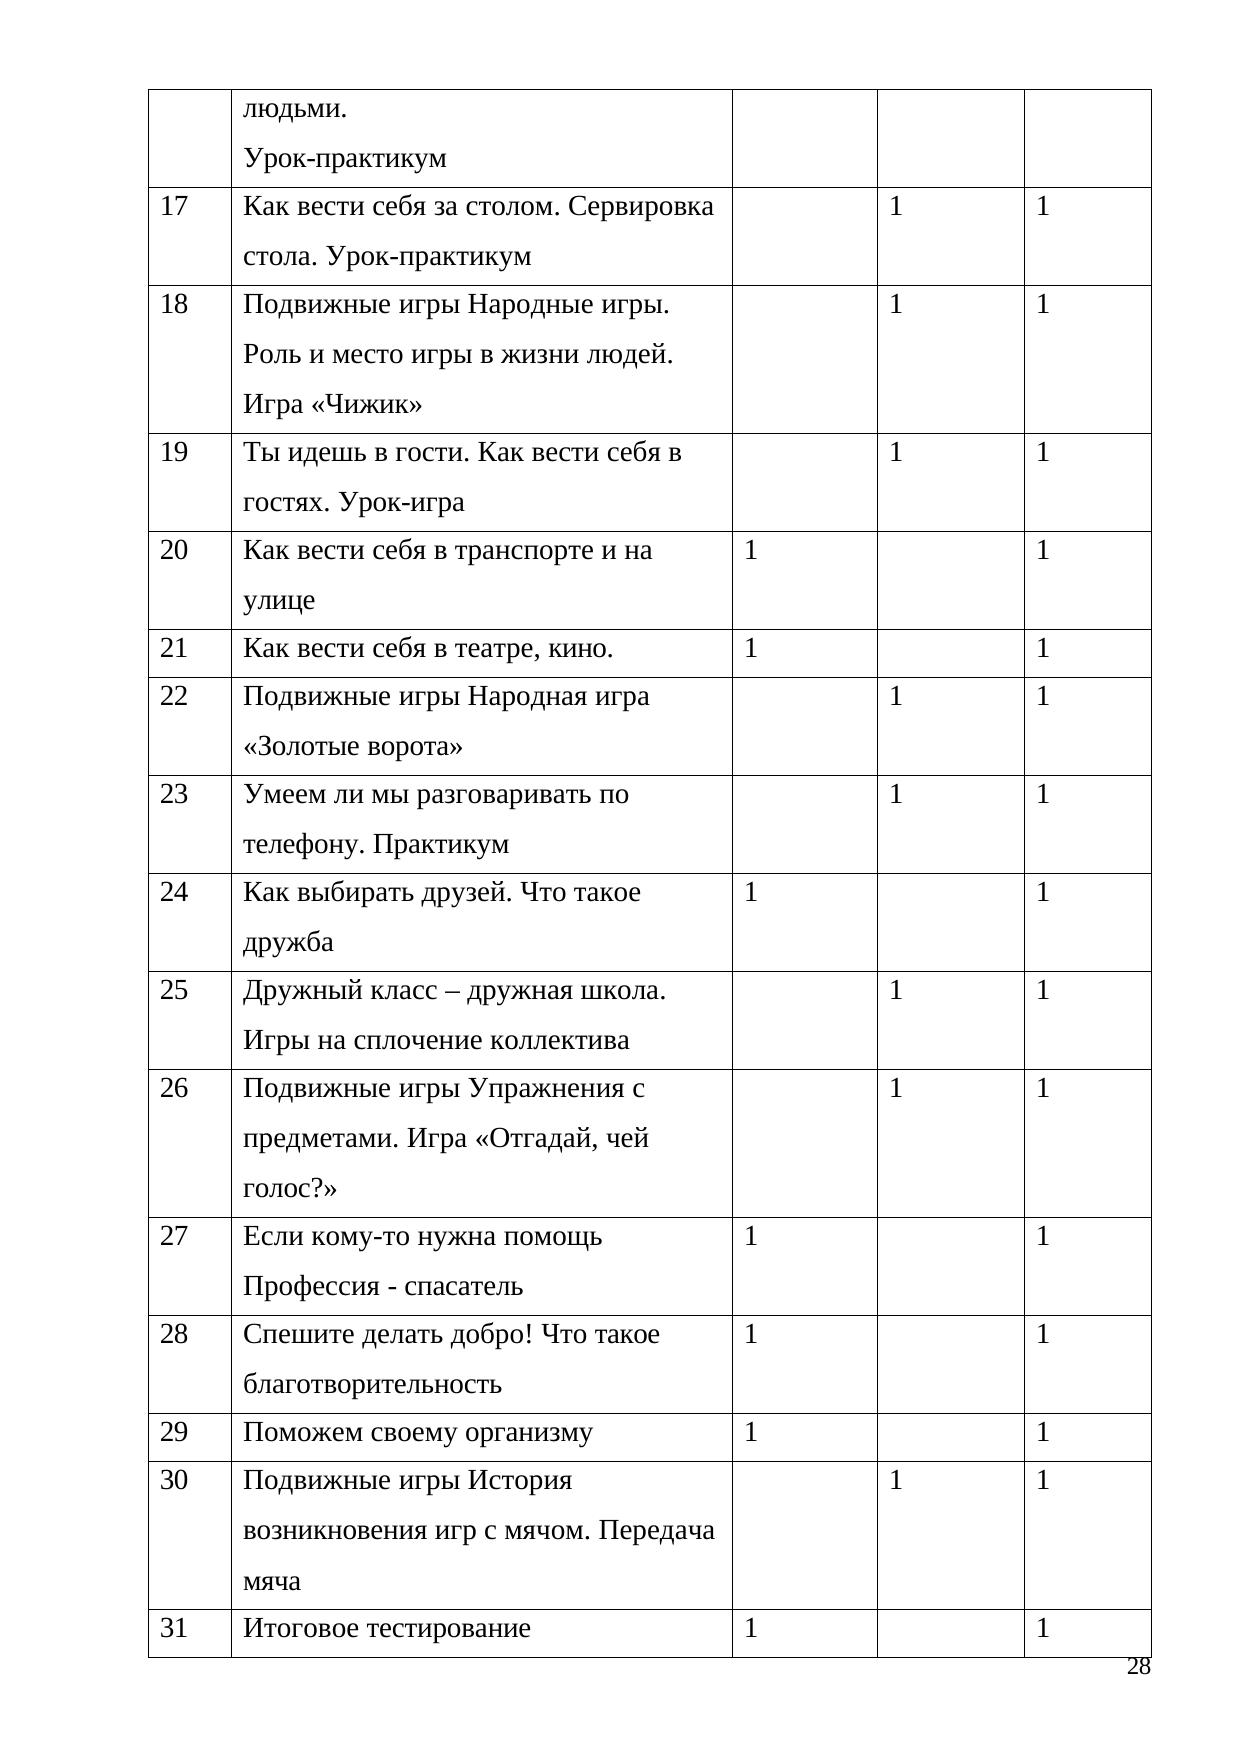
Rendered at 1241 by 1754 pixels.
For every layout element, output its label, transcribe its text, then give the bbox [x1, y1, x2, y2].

table_cell Подвижные игры История возникновения игр с мячом. Передача мяча [232, 1462, 732, 1609]
table_cell 1 [1025, 1316, 1151, 1413]
table_cell 1 [1025, 1218, 1151, 1315]
table_cell 28 [149, 1316, 231, 1413]
table_cell 1 [1025, 678, 1151, 775]
table_cell [733, 286, 877, 433]
table_cell Если кому-то нужна помощь Профессия - спасатель [232, 1218, 732, 1315]
table_cell Спешите делать добро! Что такое благотворительность [232, 1316, 732, 1413]
table_cell 1 [878, 1070, 1024, 1217]
table_cell 1 [1025, 874, 1151, 971]
table_cell [733, 678, 877, 775]
table_cell 18 [149, 286, 231, 433]
table_cell 1 [878, 972, 1024, 1069]
table_cell 1 [1025, 1414, 1151, 1461]
table_cell 1 [733, 1218, 877, 1315]
table_cell 22 [149, 678, 231, 775]
table_cell 1 [878, 1462, 1024, 1609]
table_cell Как вести себя в транспорте и на улице [232, 532, 732, 629]
table_cell [733, 90, 877, 187]
table_cell 19 [149, 434, 231, 531]
table_cell [878, 874, 1024, 971]
table_cell 1 [1025, 1462, 1151, 1609]
table_cell Подвижные игры Народная игра «Золотые ворота» [232, 678, 732, 775]
table_cell [733, 434, 877, 531]
table_cell [878, 1610, 1024, 1657]
table_cell Итоговое тестирование [232, 1610, 732, 1657]
table_cell 1 [1025, 434, 1151, 531]
table_cell Ты идешь в гости. Как вести себя в гостях. Урок-игра [232, 434, 732, 531]
table_cell 1 [1025, 286, 1151, 433]
table_cell 1 [1025, 776, 1151, 873]
table_cell 25 [149, 972, 231, 1069]
table_cell Поможем своему организму [232, 1414, 732, 1461]
table_cell [733, 1462, 877, 1609]
table_cell 21 [149, 630, 231, 677]
table_cell Умеем ли мы разговаривать по телефону. Практикум [232, 776, 732, 873]
table_cell 1 [1025, 90, 1151, 187]
table_cell Подвижные игры Упражнения с предметами. Игра «Отгадай, чей голос?» [232, 1070, 732, 1217]
table_cell [733, 972, 877, 1069]
table_cell 1 [878, 678, 1024, 775]
table_cell 1 [878, 188, 1024, 285]
table_cell Дружный класс – дружная школа. Игры на сплочение коллектива [232, 972, 732, 1069]
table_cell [232, 90, 732, 187]
table_cell 1 [878, 286, 1024, 433]
table_cell 1 [1025, 1070, 1151, 1217]
table_cell [733, 776, 877, 873]
table_cell 26 [149, 1070, 231, 1217]
table_cell 24 [149, 874, 231, 971]
table_cell 27 [149, 1218, 231, 1315]
table_cell 1 [1025, 1610, 1151, 1657]
table_cell 23 [149, 776, 231, 873]
table_cell Как вести себя за столом. Сервировка стола. Урок-практикум [232, 188, 732, 285]
table_cell [878, 1316, 1024, 1413]
table_cell 1 [1025, 630, 1151, 677]
table_cell [878, 630, 1024, 677]
table_cell 1 [733, 630, 877, 677]
table_cell 1 [733, 874, 877, 971]
table_cell 1 [733, 532, 877, 629]
table_cell 1 [1025, 972, 1151, 1069]
table_cell 20 [149, 532, 231, 629]
table_cell 1 [733, 1610, 877, 1657]
table_cell [878, 1414, 1024, 1461]
table_cell 1 [878, 776, 1024, 873]
table_cell 1 [1025, 188, 1151, 285]
table_cell 29 [149, 1414, 231, 1461]
table_cell [878, 1218, 1024, 1315]
table_cell [733, 1070, 877, 1217]
table_cell 1 [878, 434, 1024, 531]
table_cell 1 [1025, 532, 1151, 629]
table_cell [878, 532, 1024, 629]
table_cell 1 [733, 1316, 877, 1413]
table_cell 16 [149, 90, 231, 187]
table_cell Подвижные игры Народные игры. Роль и место игры в жизни людей. Игра «Чижик» [232, 286, 732, 433]
table_cell 17 [149, 188, 231, 285]
table_cell [733, 188, 877, 285]
table_cell 1 [878, 90, 1024, 187]
table_cell Как вести себя в театре, кино. [232, 630, 732, 677]
table_cell 31 [149, 1610, 231, 1657]
table_cell 1 [733, 1414, 877, 1461]
table_cell 30 [149, 1462, 231, 1609]
table_cell Как выбирать друзей. Что такое дружба [232, 874, 732, 971]
